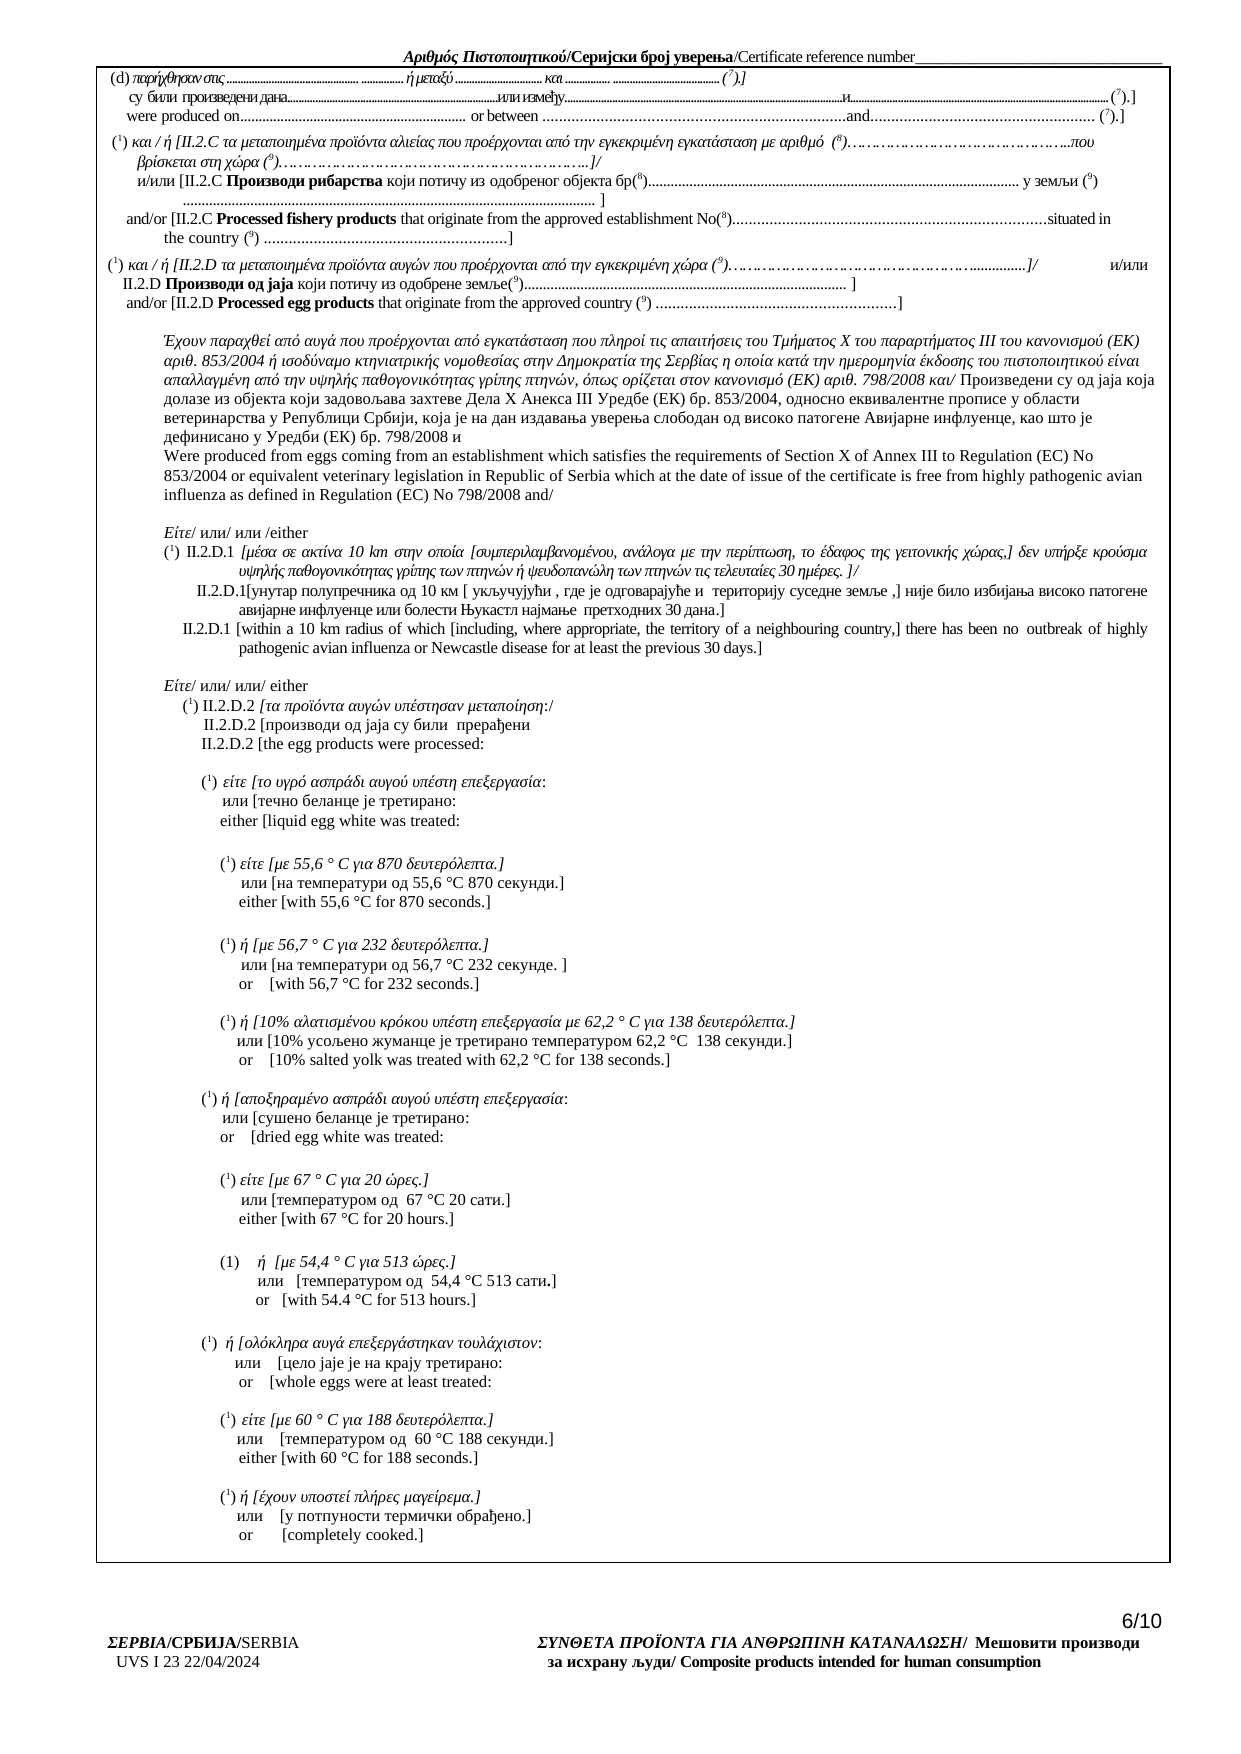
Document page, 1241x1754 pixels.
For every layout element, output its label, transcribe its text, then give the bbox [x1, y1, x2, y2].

table_header (d) παρήχθησαν στις ............................................... ............... ή μεταξύ ............................... και ................ ...................................... (7).] су били произведени дана...........................................................................или између...................................................................................................и............................................................................................(7).] were produced on.............................................................. or between ...............................and...................................................... (7).] (1) και / ή [II.2.C τα μεταποιημένα προϊόντα αλιείας που προέρχονται από την εγκεκριμένη εγκατάσταση με αριθμό (8)………………………………………..που βρίσκεται στη χώρα (9)………………………………………………………..]/ и/или [II.2.C Производи рибарства који потичу из одобреног објекта бр(8)................................................................................................... у земљи (9) .............................................................................................................. ] and/or [II.2.C Processed fishery products that originate from the approved establishment No(8) situated in the country (9) ] (1) και / ή [II.2.D τα μεταποιημένα προϊόντα αυγών που προέρχονται από την εγκεκριμένη χώρα (9)……………………………………………..............]/ и/или II.2.D Производи од јаја који потичу из одобрене земље(9)...................................................................................... ] and/or [II.2.D Processed egg products that originate from the approved country (9) ] Έχουν παραχθεί από αυγά που προέρχονται από εγκατάσταση που πληροί τις απαιτήσεις του Τμήματος X του παραρτήματος III του κανονισμού (ΕΚ) αριθ. 853/2004 ή ισοδύναμο κτηνιατρικής νομοθεσίας στην Δημοκρατία της Σερβίας η οποία κατά την ημερομηνία έκδοσης του πιστοποιητικού είναι απαλλαγμένη από την υψηλής παθογονικότητας γρίπης πτηνών, όπως ορίζεται στον κανονισμό (ΕΚ) αριθ. 798/2008 και/ Произведени су од јаја која долазе из објекта који задовољава захтеве Дела X Анекса III Уредбе (ЕК) бр. 853/2004, oдносно еквивалентне прописе у области ветеринарства у Републици Србији, која је на дан издавања уверења слободан од високо патогене Авијарне инфлуенце, као што је дефинисано у Уредби (ЕК) бр. 798/2008 и Were produced from eggs coming from an establishment which satisfies the requirements of Section X of Annex III to Regulation (EC) No 853/2004 or equivalent veterinary legislation in Republic of Serbia which at the date of issue of the certificate is free from highly pathogenic avian influenza as defined in Regulation (EC) No 798/2008 and/ Είτε/ или/ или /either (1) II.2.D.1 [μέσα σε ακτίνα 10 km στην οποία [συμπεριλαμβανομένου, ανάλογα με την περίπτωση, το έδαφος της γειτονικής χώρας,] δεν υπήρξε κρούσμα υψηλής παθογονικότητας γρίπης των πτηνών ή ψευδοπανώλη των πτηνών τις τελευταίες 30 ημέρες. ]/ II.2.D.1[унутар полупречника од 10 км [ укључујући , где је одговарајуће и територију суседне земље ,] није било избијања високо патогене авијарне инфлуенце или болести Њукастл најмање претходних 30 дана.] II.2.D.1 [within a 10 km radius of which [including, where appropriate, the territory of a neighbouring country,] there has been no outbreak of highly pathogenic avian influenza or Newcastle disease for at least the previous 30 days.] Είτε/ или/ или/ either (1) II.2.D.2 [τα προϊόντα αυγών υπέστησαν μεταποίηση:/ II.2.D.2 [производи од јаја су били прерађени II.2.D.2 [the egg products were processed: (1) είτε [το υγρό ασπράδι αυγού υπέστη επεξεργασία: или [течно беланце је третирано: either [liquid egg white was treated: (1) είτε [με 55,6 ° C για 870 δευτερόλεπτα.] или [на температури од 55,6 °C 870 секунди.] еither [with 55,6 °C for 870 seconds.] (1) ή [με 56,7 ° C για 232 δευτερόλεπτα.] или [на температури од 56,7 °C 232 секунде. ] оr [with 56,7 °C for 232 seconds.] (1) ή [10% αλατισμένου κρόκου υπέστη επεξεργασία με 62,2 ° C για 138 δευτερόλεπτα.] или [10% усољено жуманце је третирано температуром 62,2 °C 138 секунди.] оr [10% salted yolk was treated with 62,2 °C for 138 seconds.] (1) ή [αποξηραμένο ασπράδι αυγού υπέστη επεξεργασία: или [сушено беланце је третирано: оr [dried egg white was treated: (1) είτε [με 67 ° C για 20 ώρες.] или [температуром од 67 °C 20 сати.] еither [with 67 °C for 20 hou.] ή [με 54,4 ° C για 513 ώρες.] или [температуром од 54,4 °C 513 сати.] оr [with 54.4 °C for 513 hou.] (1) ή [ολόκληρα αυγά επεξεργάστηκαν τουλάχιστον: или [цело јаје је на крају третирано: or [whole eggs were at least treated: (1) είτε [με 60 ° C για 188 δευτερόλεπτα.] или [температуром од 60 °C 188 секунди.] either [with 60 °C for 188 seconds.] (1) ή [έχουν υποστεί πλήρες μαγείρεμα.] или [у потпуности термички обрађено.] or [completely cooked.] [97, 68, 1169, 1562]
